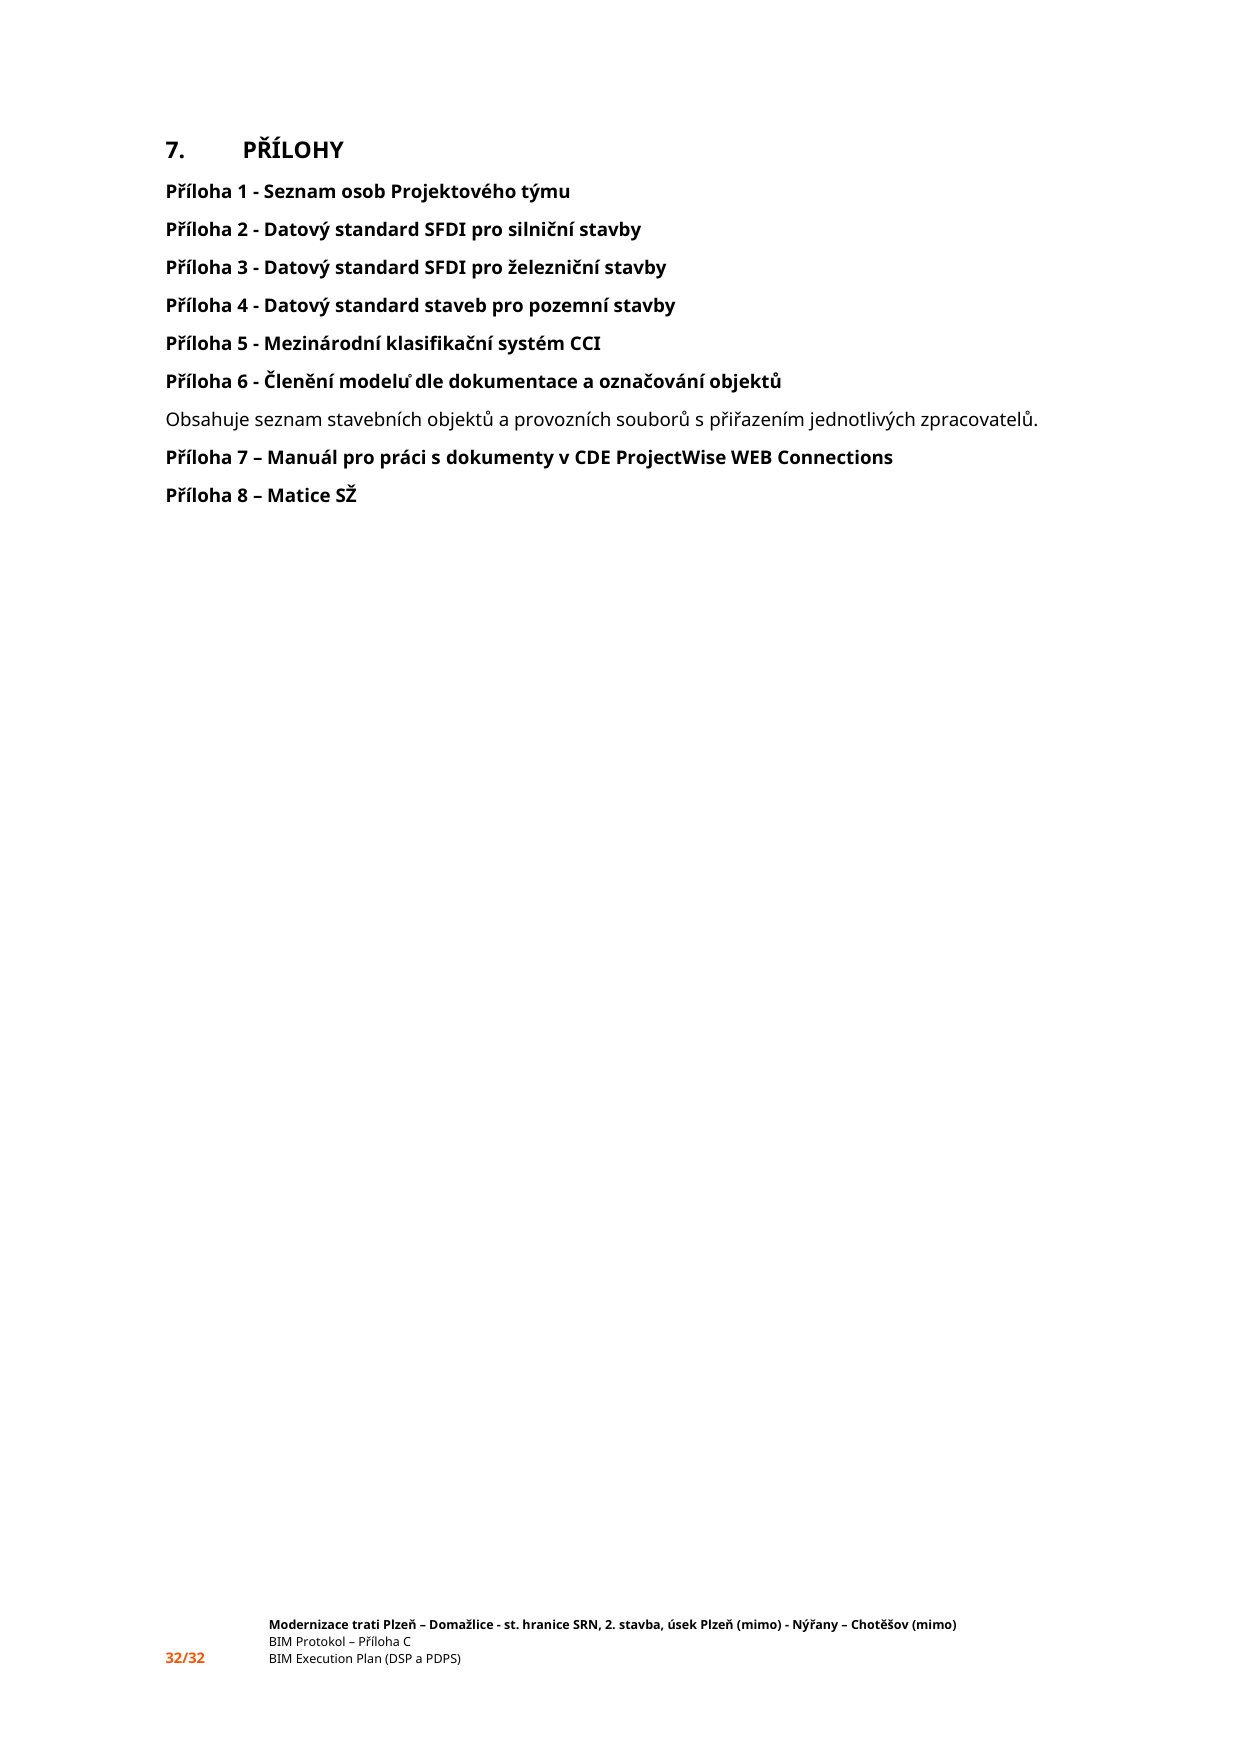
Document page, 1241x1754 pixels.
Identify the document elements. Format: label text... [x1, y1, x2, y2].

text Příloha 5 - Mezinárodní klasifikační systém CCI [165, 330, 1075, 356]
text Příloha 8 – Matice SŽ [165, 482, 1075, 508]
text Příloha 2 - Datový standard SFDI pro silniční stavby [165, 216, 1075, 242]
text Příloha 4 - Datový standard staveb pro pozemní stavby [165, 292, 1075, 318]
text Příloha 7 – Manuál pro práci s dokumenty v CDE ProjectWise WEB Connections [165, 444, 1075, 470]
text Příloha 1 - Seznam osob Projektového týmu [165, 178, 1075, 203]
text Příloha 3 - Datový standard SFDI pro železniční stavby [165, 254, 1075, 279]
text Příloha 6 - Členění modelů dle dokumentace a označování objektů [165, 368, 1075, 394]
subtitle Přílohy [165, 134, 1075, 166]
text Obsahuje seznam stavebních objektů a provozních souborů s přiřazením jednotlivých zpracovatelů. [165, 406, 1075, 432]
